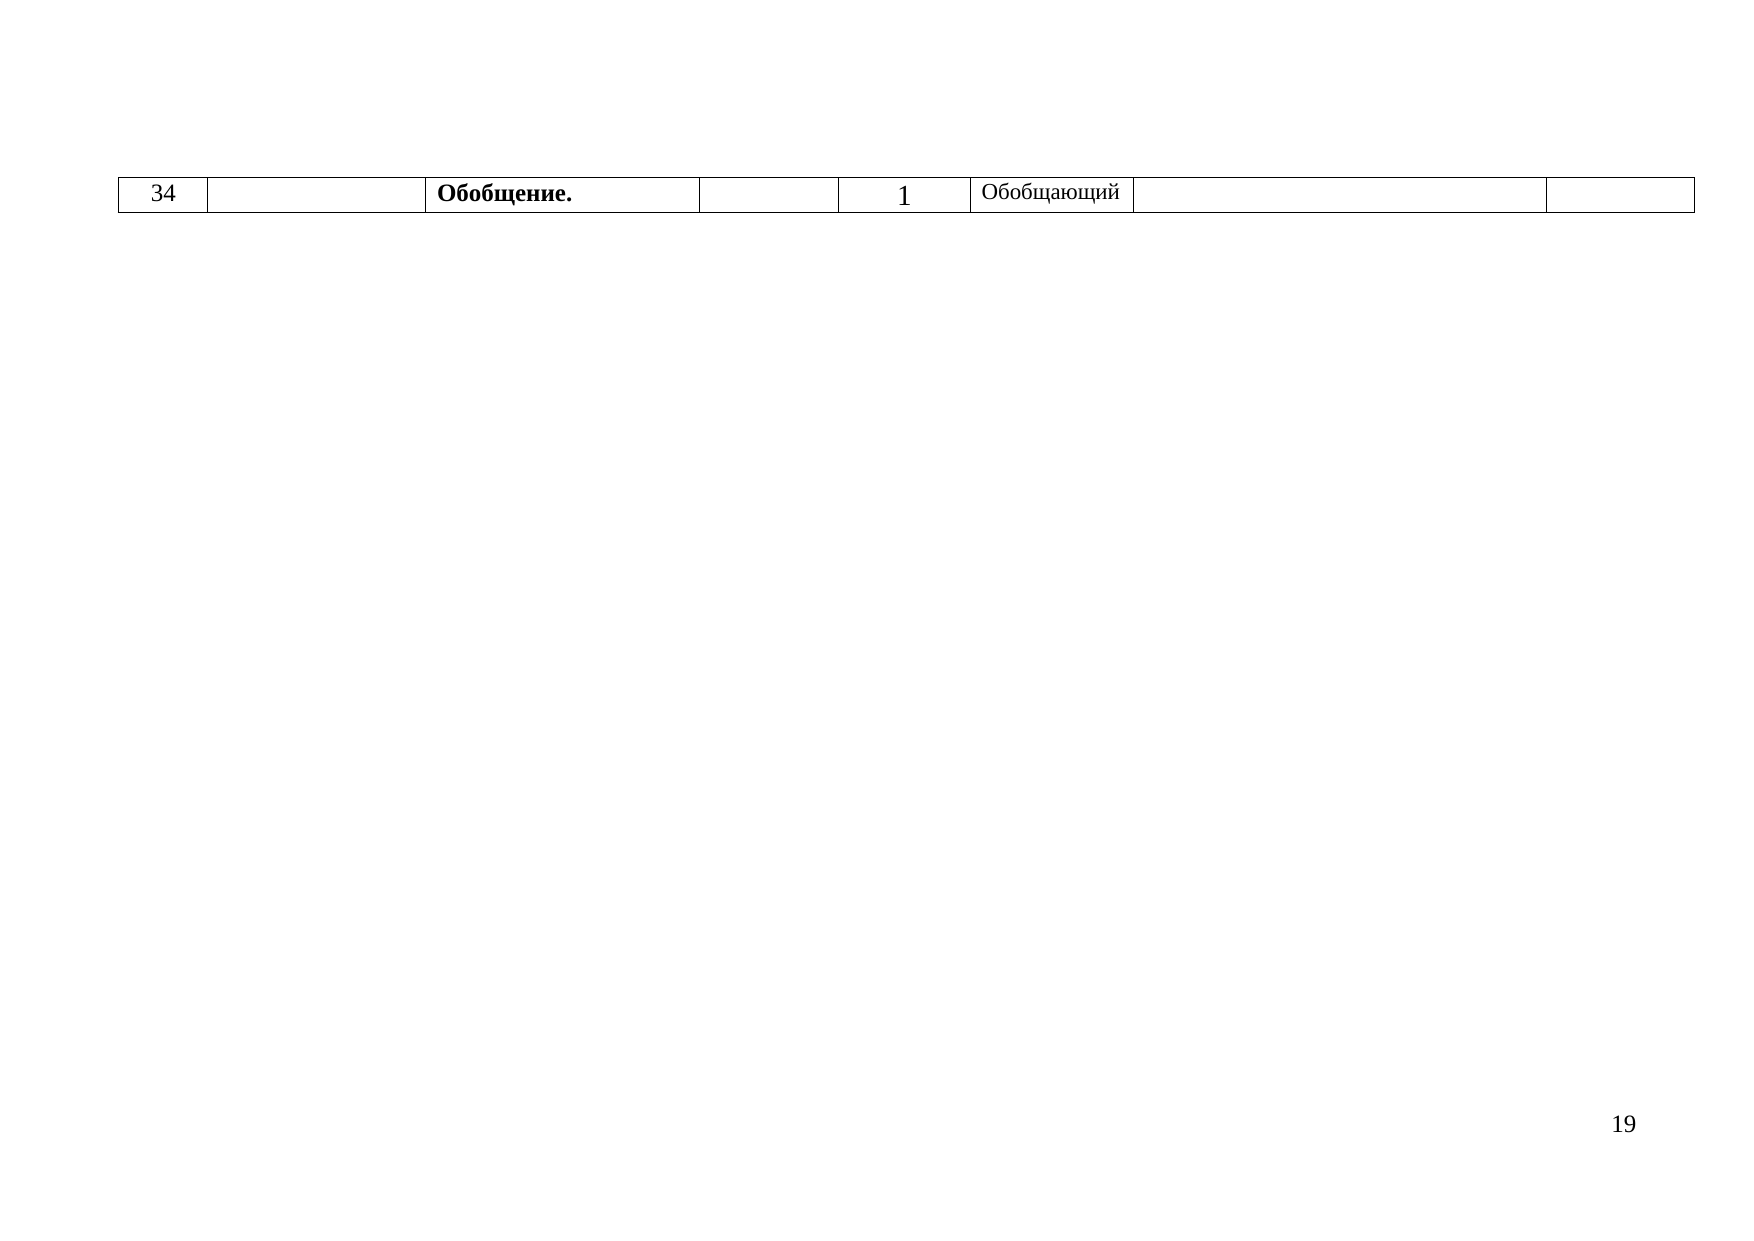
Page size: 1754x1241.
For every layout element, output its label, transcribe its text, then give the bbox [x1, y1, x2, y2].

table_cell 1 [839, 178, 970, 212]
table_cell [700, 178, 838, 212]
table_cell [1547, 178, 1694, 212]
table_cell Обобщающий [971, 178, 1133, 212]
table_cell 34 [119, 178, 207, 212]
table_cell Обобщение. [426, 178, 699, 212]
